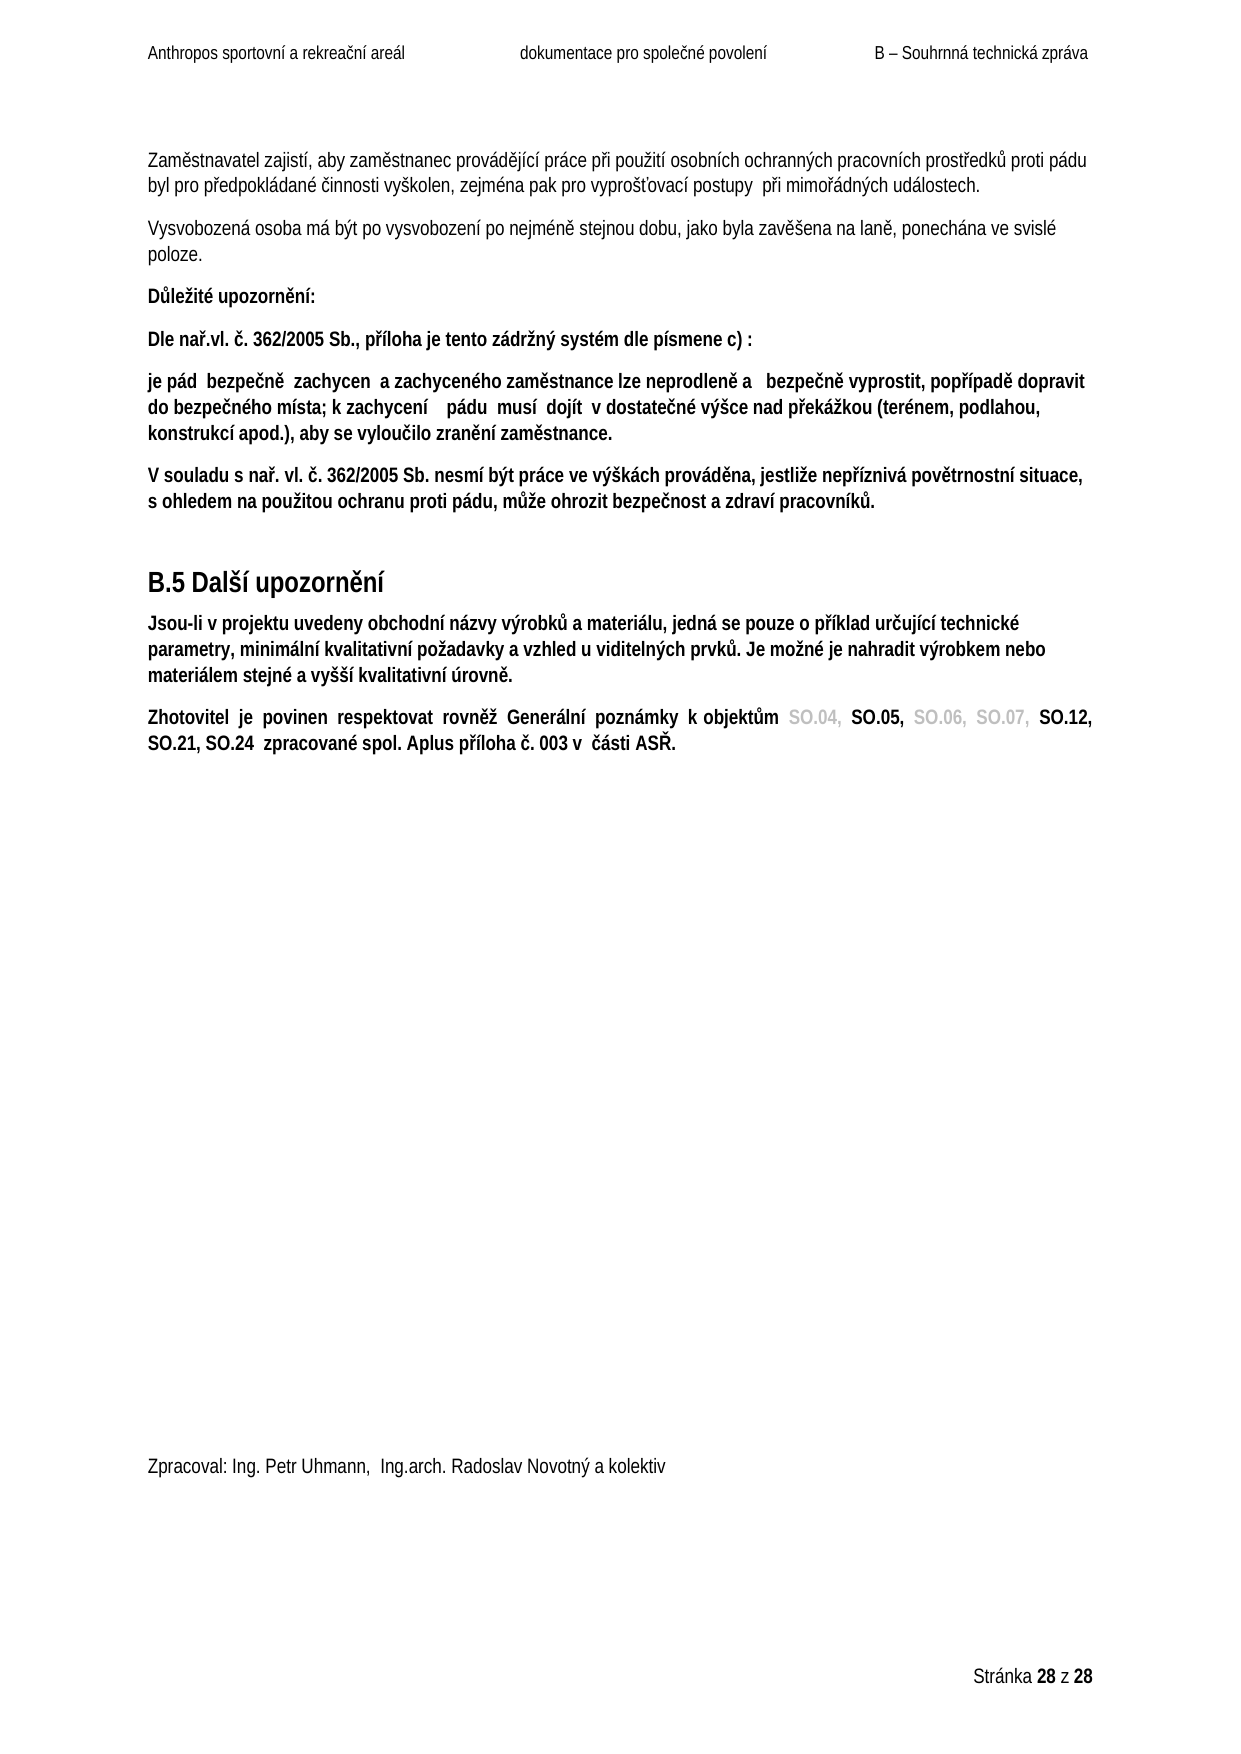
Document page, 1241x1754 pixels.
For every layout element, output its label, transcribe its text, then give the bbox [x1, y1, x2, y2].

text Dle nař.vl. č. 362/2005 Sb., příloha je tento zádržný systém dle písmene c) : [148, 327, 1093, 351]
text V souladu s nař. vl. č. 362/2005 Sb. nesmí být práce ve výškách prováděna, jestliže nepříznivá povětrnostní situace, s ohledem na použitou ochranu proti pádu, může ohrozit bezpečnost a zdraví pracovníků. [148, 463, 1093, 513]
text je pád bezpečně zachycen a zachyceného zaměstnance lze neprodleně a bezpečně vyprostit, popřípadě dopravit do bezpečného místa; k zachycení pádu musí dojít v dostatečné výšce nad překážkou (terénem, podlahou, konstrukcí apod.), aby se vyloučilo zranění zaměstnance. [148, 369, 1093, 445]
text Zpracoval: Ing. Petr Uhmann, Ing.arch. Radoslav Novotný a kolektiv [148, 1453, 1093, 1477]
text Vysvobozená osoba má být po vysvobození po nejméně stejnou dobu, jako byla zavěšena na laně, ponechána ve svislé poloze. [148, 216, 1093, 266]
text Zhotovitel je povinen respektovat rovněž Generální poznámky k objektům SO.04, SO.05, SO.06, SO.07, SO.12, SO.21, SO.24 zpracované spol. Aplus příloha č. 003 v části ASŘ. [148, 705, 1093, 755]
text Jsou-li v projektu uvedeny obchodní názvy výrobků a materiálu, jedná se pouze o příklad určující technické parametry, minimální kvalitativní požadavky a vzhled u viditelných prvků. Je možné je nahradit výrobkem nebo materiálem stejné a vyšší kvalitativní úrovně. [148, 611, 1093, 687]
text Zaměstnavatel zajistí, aby zaměstnanec provádějící práce při použití osobních ochranných pracovních prostředků proti pádu byl pro předpokládané činnosti vyškolen, zejména pak pro vyprošťovací postupy při mimořádných událostech. [148, 148, 1093, 197]
text Důležité upozornění: [148, 284, 1093, 308]
subtitle B.5 Další upozornění [148, 565, 1093, 598]
